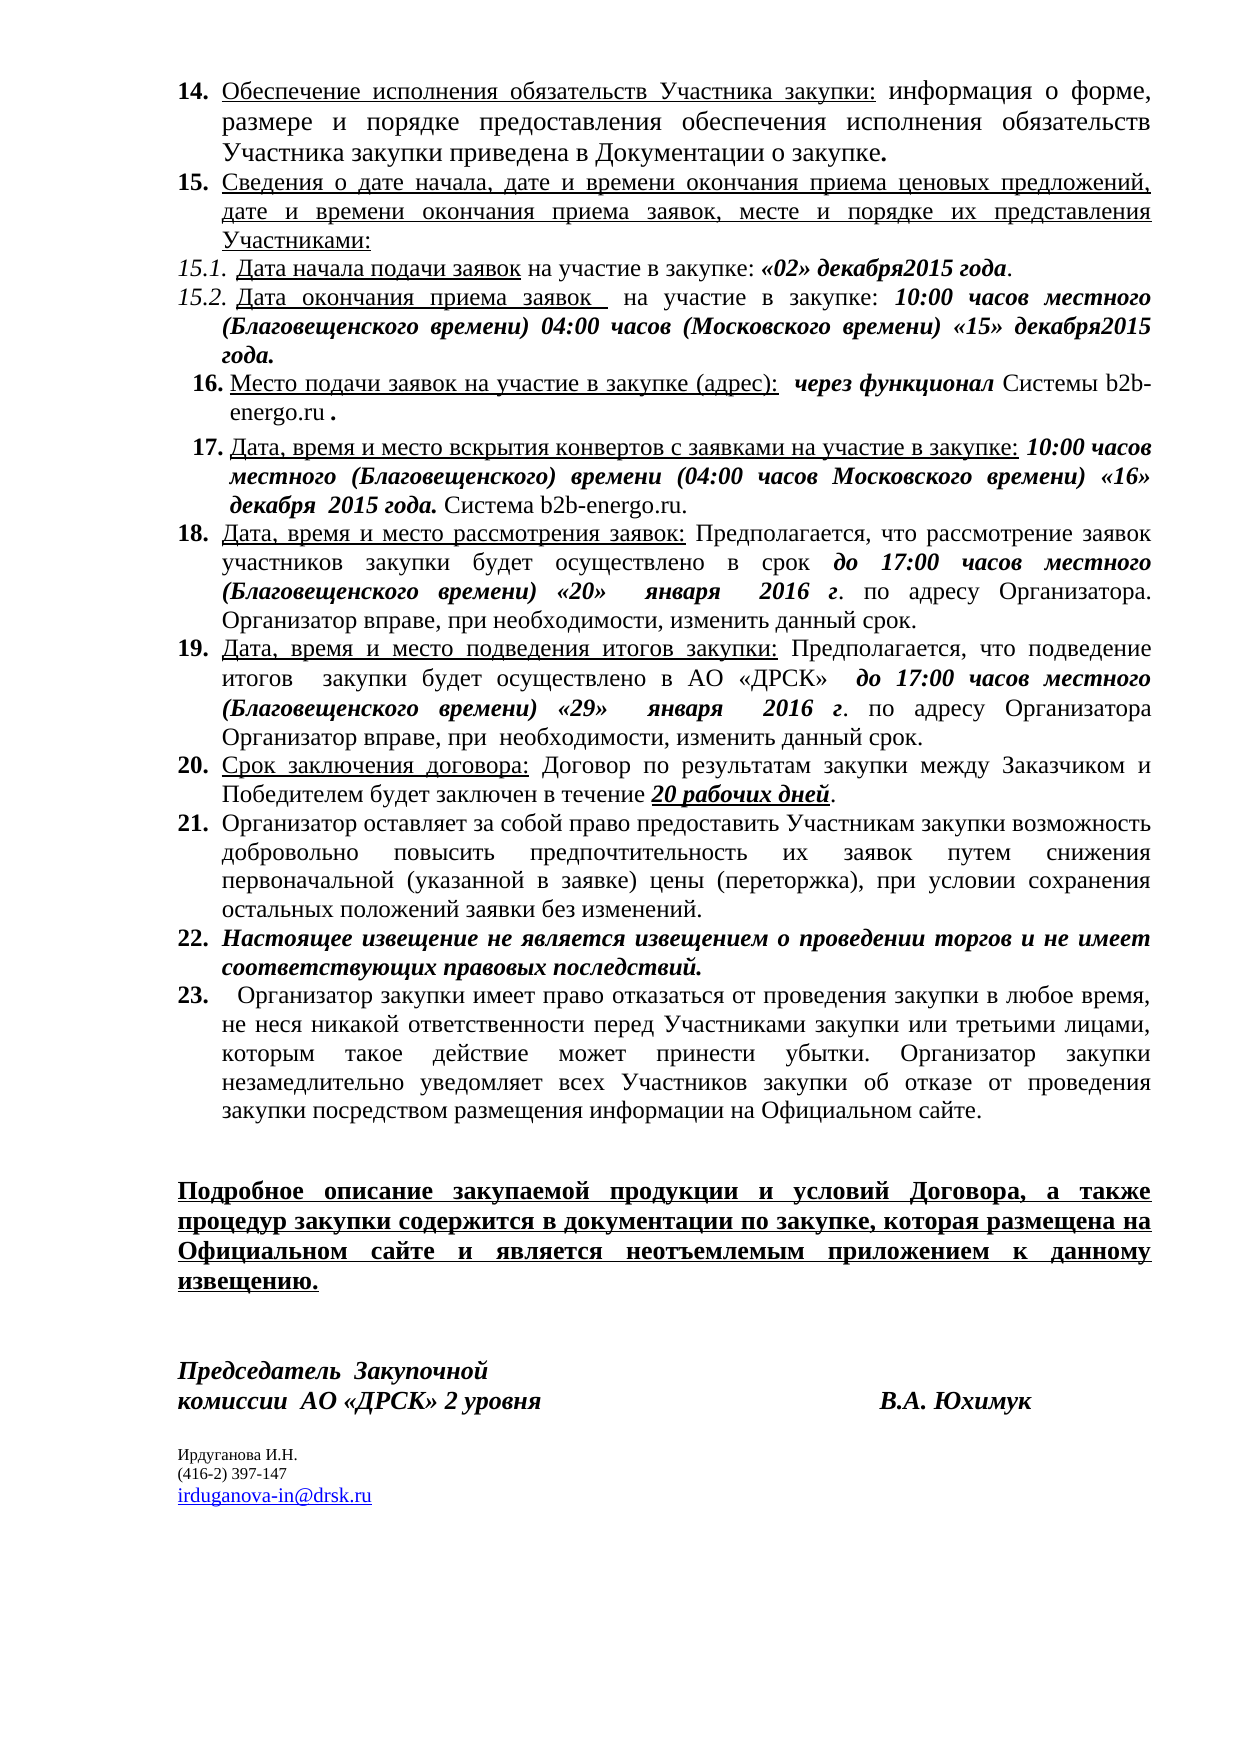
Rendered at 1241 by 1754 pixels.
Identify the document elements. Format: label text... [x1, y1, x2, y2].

text (416-2) 397-147 [177, 1464, 1152, 1483]
text Подробное описание закупаемой продукции и условий Договора, а также процедур закупки содержится в документации по закупке, которая размещена на Официальном сайте и является неотъемлемым приложением к данному извещению. [177, 1202, 1152, 1231]
list Место подачи заявок на участие в закупке (адрес): через функционал Системы b2b-energo.ru . [192, 368, 1152, 426]
list Дата начала подачи заявок на участие в закупке: «02» декабря2015 года. [177, 253, 1152, 282]
text irduganova-in@drsk.ru [177, 1483, 1152, 1507]
text Подробное описание закупаемой продукции и условий Договора, а также процедур закупки содержится в документации по закупке, которая размещена на Официальном сайте и является неотъемлемым приложением к данному извещению. [177, 1232, 1152, 1261]
list Обеспечение исполнения обязательств Участника закупки: информация о форме, размере и порядке предоставления обеспечения исполнения обязательств Участника закупки приведена в Документации о закупке. [177, 74, 1152, 167]
list Организатор оставляет за собой право предоставить Участникам закупки возможность добровольно повысить предпочтительность их заявок путем снижения первоначальной (указанной в заявке) цены (переторжка), при условии сохранения остальных положений заявки без изменений. [177, 808, 1152, 923]
list Сведения о дате начала, дате и времени окончания приема ценовых предложений, дате и времени окончания приема заявок, месте и порядке их представления Участниками: [177, 167, 1152, 253]
list Настоящее извещение не является извещением о проведении торгов и не имеет соответствующих правовых последствий. [177, 923, 1152, 980]
text Ирдуганова И.Н. [177, 1445, 1152, 1464]
text Подробное описание закупаемой продукции и условий Договора, а также процедур закупки содержится в документации по закупке, которая размещена на Официальном сайте и является неотъемлемым приложением к данному извещению. [177, 1175, 1152, 1201]
text комиссии АО «ДРСК» 2 уровня В.А. Юхимук [177, 1385, 1152, 1415]
list Срок заключения договора: Договор по результатам закупки между Заказчиком и Победителем будет заключен в течение 20 рабочих дней. [177, 750, 1152, 808]
text Подробное описание закупаемой продукции и условий Договора, а также процедур закупки содержится в документации по закупке, которая размещена на Официальном сайте и является неотъемлемым приложением к данному извещению. [177, 1262, 1152, 1295]
list Организатор закупки имеет право отказаться от проведения закупки в любое время, не неся никакой ответственности перед Участниками закупки или третьими лицами, которым такое действие может принести убытки. Организатор закупки незамедлительно уведомляет всех Участников закупки об отказе от проведения закупки посредством размещения информации на Официальном сайте. [177, 980, 1152, 1124]
list Дата, время и место подведения итогов закупки: Предполагается, что подведение итогов закупки будет осуществлено в АО «ДРСК» до 17:00 часов местного (Благовещенского времени) «29» января 2016 г. по адресу Организатора Организатор вправе, при необходимости, изменить данный срок. [177, 633, 1152, 750]
list Дата, время и место рассмотрения заявок: Предполагается, что рассмотрение заявок участников закупки будет осуществлено в срок до 17:00 часов местного (Благовещенского времени) «20» января 2016 г. по адресу Организатора. Организатор вправе, при необходимости, изменить данный срок. [177, 518, 1152, 633]
text Председатель Закупочной [177, 1355, 1152, 1385]
list Дата окончания приема заявок на участие в закупке: 10:00 часов местного (Благовещенского времени) 04:00 часов (Московского времени) «15» декабря2015 года. [177, 282, 1152, 368]
list Дата, время и место вскрытия конвертов с заявками на участие в закупке: 10:00 часов местного (Благовещенского) времени (04:00 часов Московского времени) «16» декабря 2015 года. Система b2b-energo.ru. [192, 432, 1152, 518]
